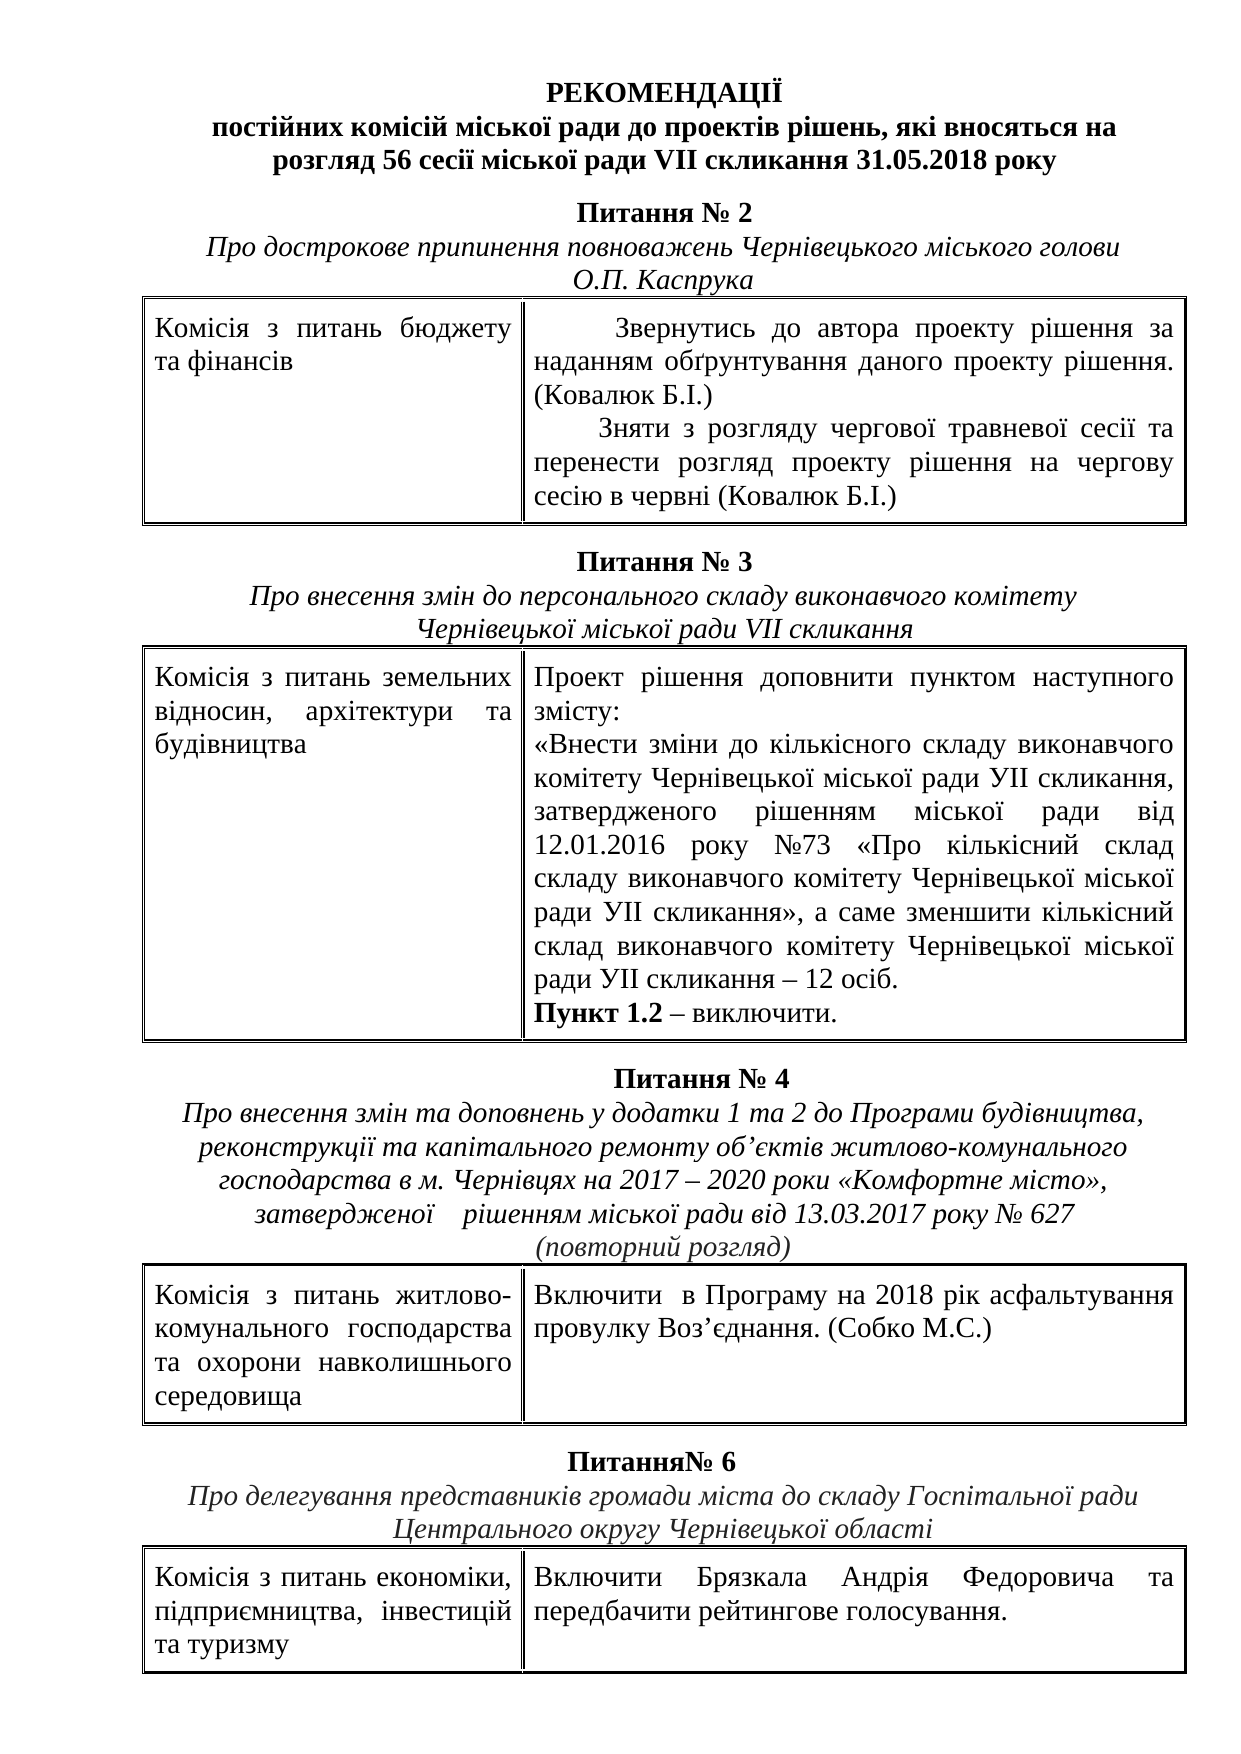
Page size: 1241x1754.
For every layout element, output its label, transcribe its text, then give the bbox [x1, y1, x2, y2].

table_header Включити Брязкала Андрія Федоровича та передбачити рейтингове голосування. [523, 1549, 1184, 1671]
table_header Проект рішення доповнити пунктом наступного змісту: «Внести зміни до кількісного складу виконавчого комітету Чернівецької міської ради УІІ скликання, затвердженого рішенням міської ради від 12.01.2016 року №73 «Про кількісний склад складу виконавчого комітету Чернівецької міської ради УІІ скликання», а саме зменшити кількісний склад виконавчого комітету Чернівецької міської ради УІІ скликання – 12 осіб. Пункт 1.2 – виключити. [523, 649, 1184, 1039]
table_header Комісія з питань бюджету та фінансів [143, 297, 523, 522]
text Про дострокове припинення повноважень Чернівецького міського голови О.П. Каспрука [177, 229, 1152, 296]
text Про внесення змін до персонального складу виконавчого комітету Чернівецької міської ради VII скликання [177, 578, 1152, 645]
text РЕКОМЕНДАЦІЇ постійних комісій міської ради до проектів рішень, які вносяться на розгляд 56 сесії міської ради VІІ скликання 31.05.2018 року [177, 75, 1152, 176]
text Питання № 3 [177, 544, 1152, 578]
table_header Комісія з питань економіки, підприємництва, інвестицій та у [145, 1547, 523, 1671]
table_header Комісія з питань житлово-комунального господарства та охорони навколишнього середовища [145, 1265, 523, 1422]
table_header Звернутись до автора проекту рішення за наданням обґрунтування даного проекту рішення. (Ковалюк Б.І.) Зняти з розгляду чергової травневої сесії та перенести розгляд проекту рішення на чергову сесію в червні (Ковалюк Б.І.) [523, 299, 1184, 522]
table_header Включити в Програму на 2018 рік асфальтування провулку Воз’єднання. (Собко М.С.) [523, 1266, 1184, 1422]
text Питання № 2 [177, 195, 1152, 229]
text Питання№ 6 [472, 1444, 1152, 1478]
text Питання № 4 [177, 1062, 1152, 1095]
table_header Комісія з питань земельних відносин, архітектури та будівництва [145, 647, 523, 1039]
text Про делегування представників громади міста до складу Госпітальної ради Центрального округу Чернівецької області [177, 1478, 1152, 1545]
text (повторний розгляд) [177, 1229, 1152, 1263]
